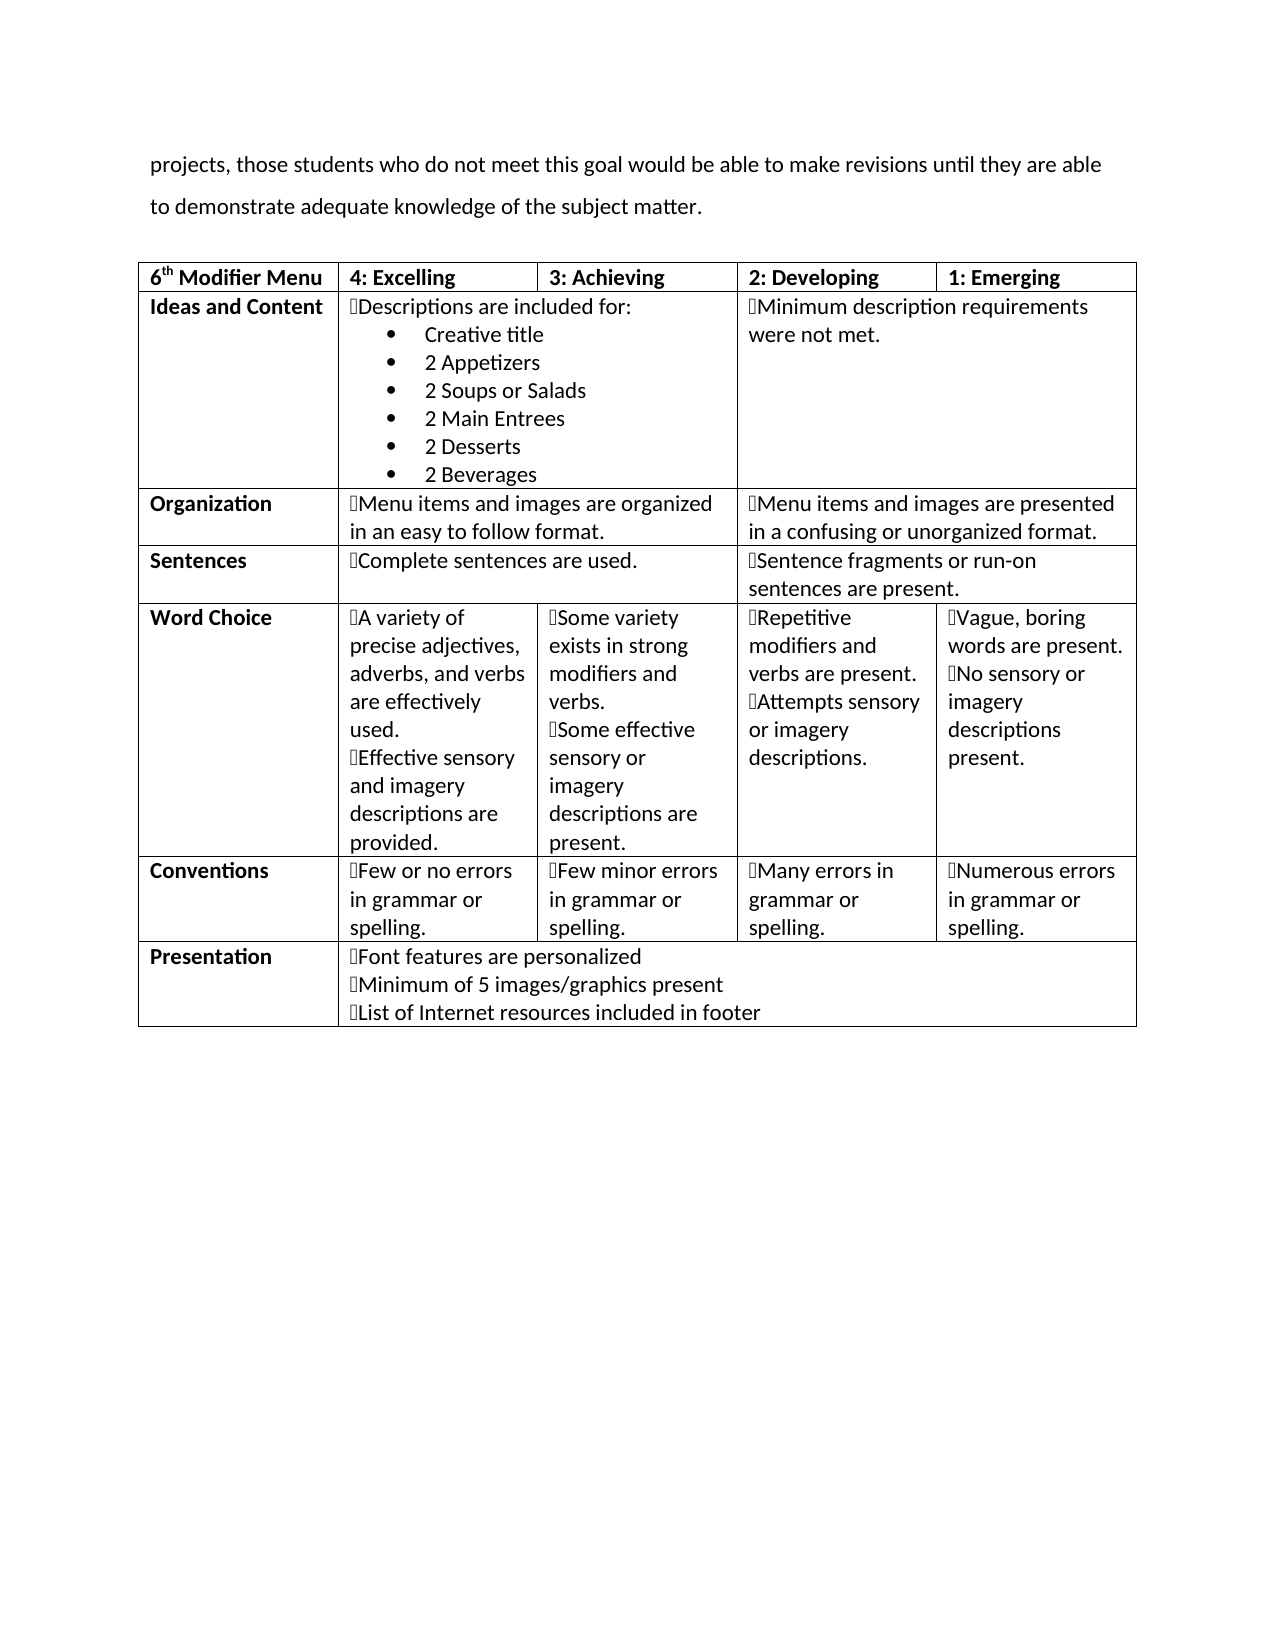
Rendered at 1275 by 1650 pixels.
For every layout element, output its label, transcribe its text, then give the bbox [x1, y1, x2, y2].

table_cell Numerous errors in grammar or spelling. [937, 857, 1136, 941]
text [150, 150, 1125, 220]
table_cell Vague, boring words are present. No sensory or imagery descriptions present. [937, 604, 1136, 856]
table_cell Few minor errors in grammar or spelling. [538, 857, 737, 941]
table_cell Many errors in grammar or spelling. [738, 857, 936, 941]
table_cell A variety of precise adjectives, adverbs, and verbs are effectively used. Effective sensory and imagery descriptions are provided. [339, 604, 537, 856]
table_header 3: Achieving [538, 263, 737, 291]
table_cell Word Choice [139, 604, 338, 856]
table_cell Few or no errors in grammar or spelling. [339, 857, 537, 941]
table_cell Conventions [139, 857, 338, 941]
table_cell Sentences [139, 546, 338, 602]
table_cell Minimum description requirements were not met. [738, 292, 1136, 488]
table_cell Ideas and Content [139, 292, 338, 488]
table_cell Menu items and images are presented in a confusing or unorganized format. [738, 489, 1136, 545]
table_cell Menu items and images are organized in an easy to follow format. [339, 489, 737, 545]
table_cell Presentation [139, 942, 338, 1026]
table_header 4: Excelling [339, 263, 537, 291]
table_cell Descriptions are included for: Creative title 2 Appetizers 2 Soups or Salads 2 Main Entrees 2 Desserts 2 Beverages [339, 292, 737, 488]
table_cell Organization [139, 489, 338, 545]
table_cell Repetitive modifiers and verbs are present. Attempts sensory or imagery descriptions. [738, 604, 936, 856]
table_header 1: Emerging [937, 263, 1136, 291]
table_cell Complete sentences are used. [339, 546, 737, 602]
table_cell Font features are personalized Minimum of 5 images/graphics present List of Internet resources included in footer [339, 942, 1136, 1026]
table_header 2: Developing [738, 263, 936, 291]
table_cell Some variety exists in strong modifiers and verbs. Some effective sensory or imagery descriptions are present. [538, 604, 737, 856]
table_cell Sentence fragments or run-on sentences are present. [738, 546, 1136, 602]
table_header 6th Modifier Menu [139, 263, 338, 291]
